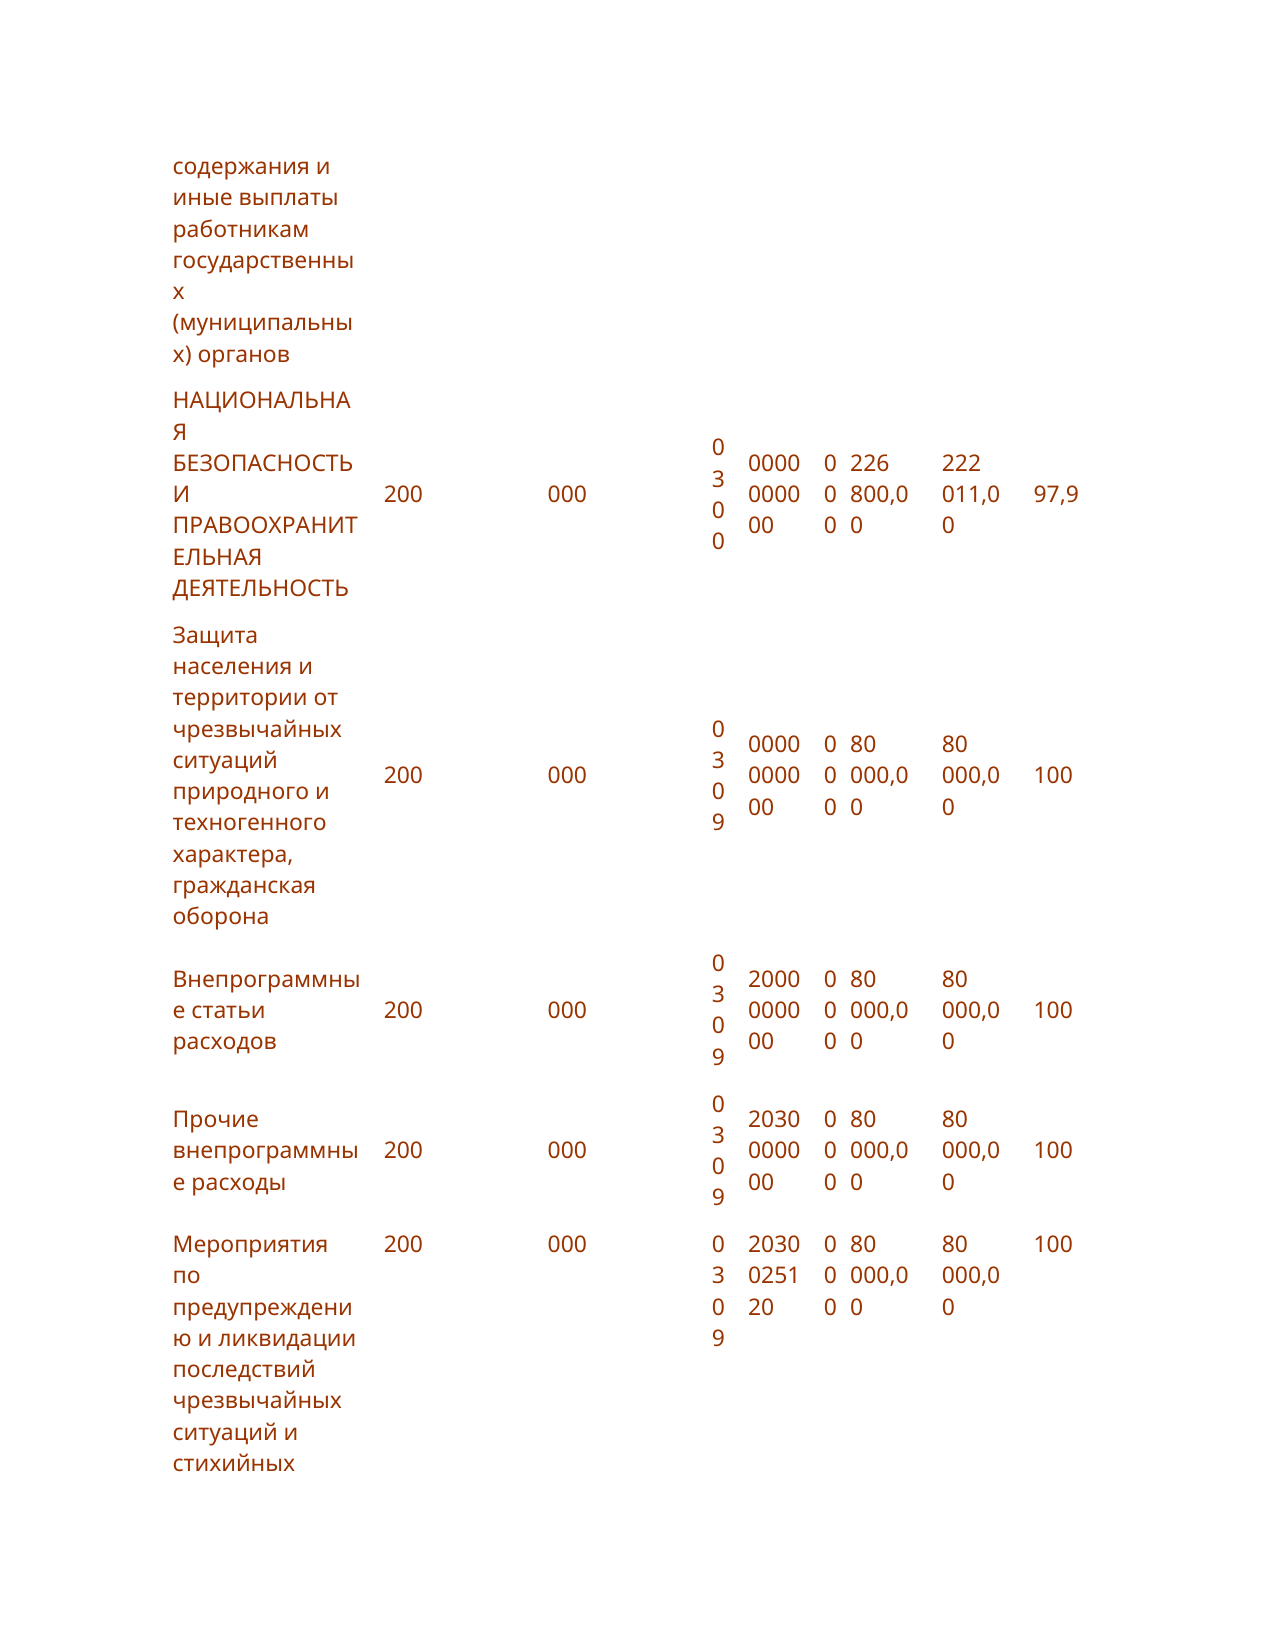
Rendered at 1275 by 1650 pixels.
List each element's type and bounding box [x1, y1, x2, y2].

table_cell [150, 150, 1125, 1478]
